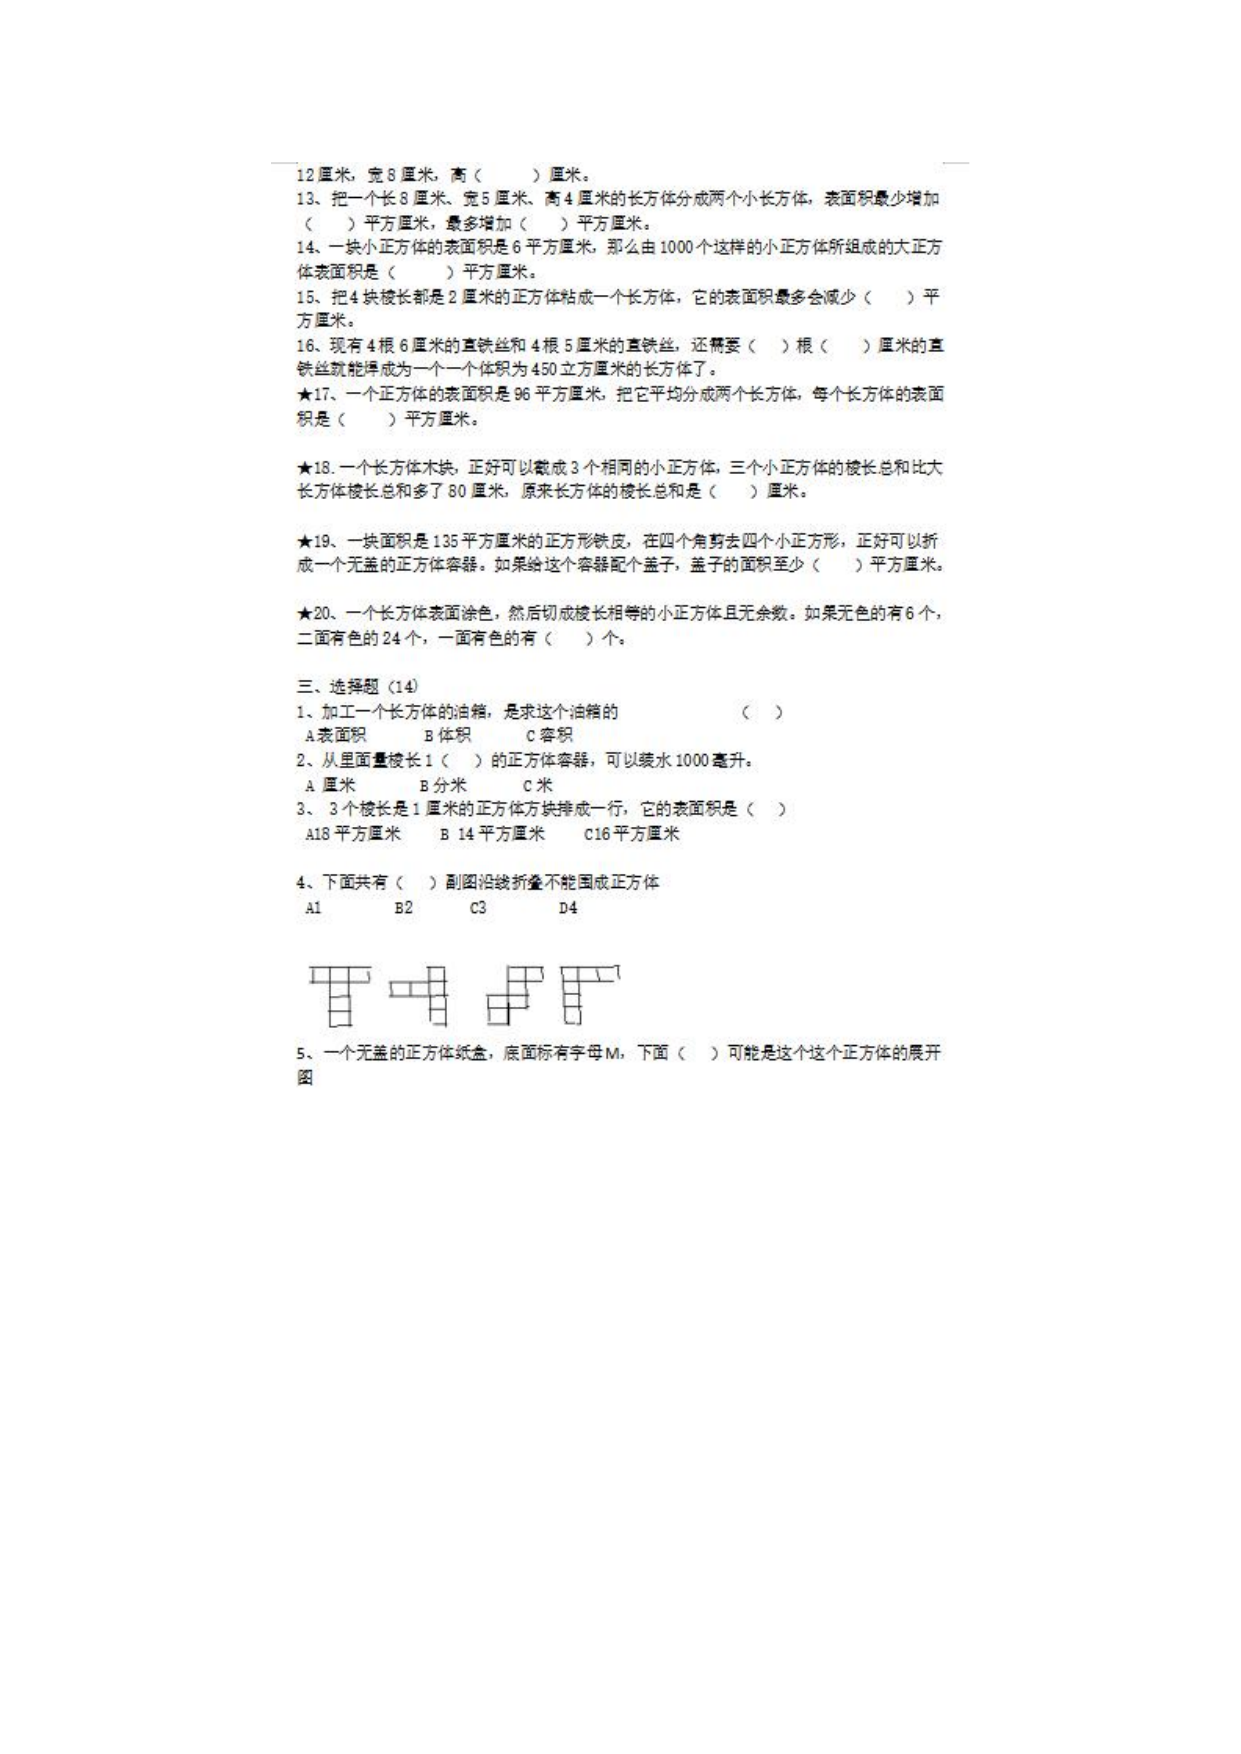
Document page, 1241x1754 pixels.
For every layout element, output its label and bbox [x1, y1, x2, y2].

picture [271, 162, 970, 1128]
